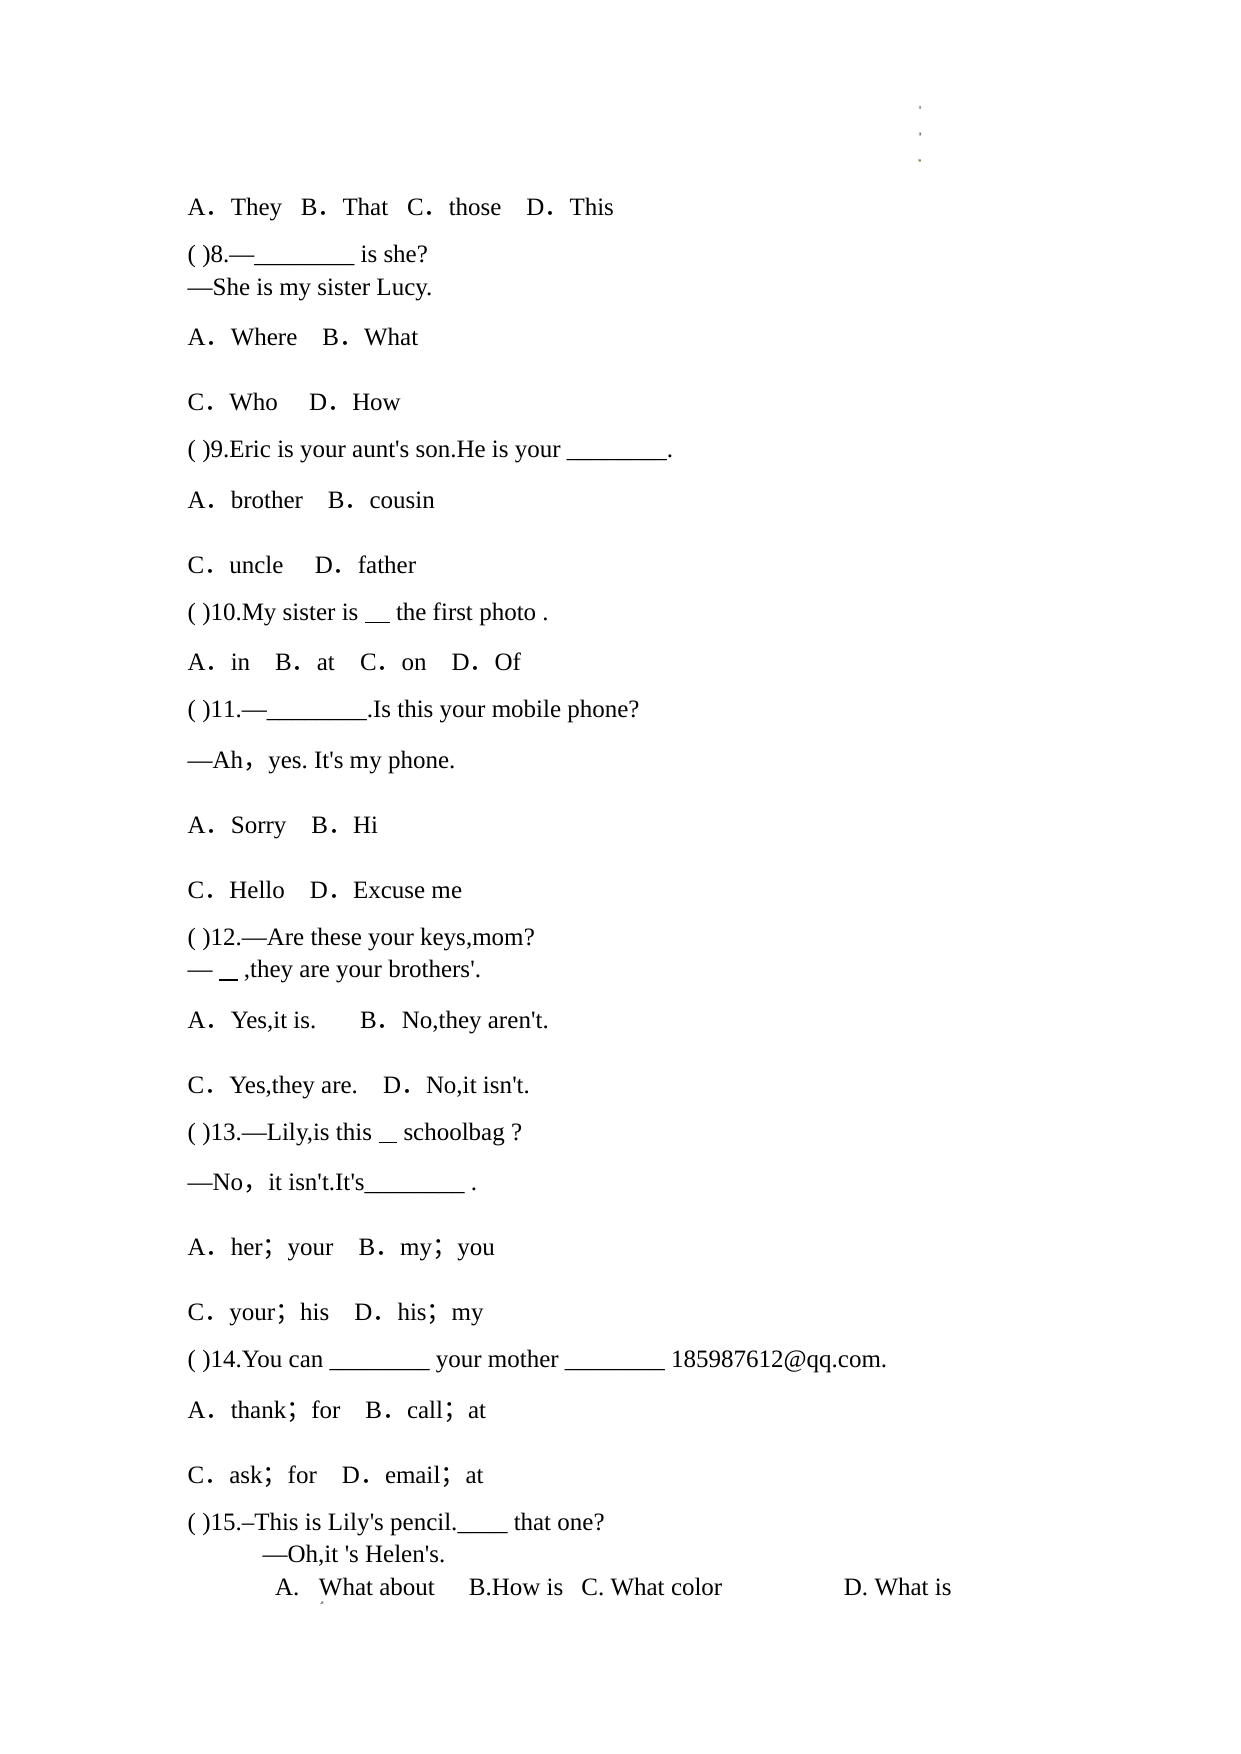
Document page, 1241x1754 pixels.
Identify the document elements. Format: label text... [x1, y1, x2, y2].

text ( )15.–This is Lily's pencil.____ that one? [187, 1505, 1053, 1537]
text A．Where B．What [187, 302, 1053, 367]
text A．They B．That C．those D．This [187, 172, 1053, 237]
text C．Hello D．Excuse me [187, 855, 1053, 920]
text A．her；your B．my；you [187, 1212, 1053, 1277]
text C．Who D．How [187, 367, 1053, 432]
text ( )10.My sister is the first photo . [187, 595, 1053, 627]
text — ,they are your brothers'. [187, 952, 1053, 985]
text A．brother B．cousin [187, 465, 1053, 530]
text A. What about B.How is C. What color D. What is [187, 1570, 1053, 1602]
text —Oh,it 's Helen's. [187, 1537, 1053, 1570]
text —Ah，yes. It's my phone. [187, 725, 1053, 790]
text ( )8.—________ is she? [187, 237, 1053, 270]
text ( )9.Eric is your aunt's son.He is your ________. [187, 432, 1053, 465]
text ( )13.—Lily,is this schoolbag ? [187, 1115, 1053, 1147]
text A．thank；for B．call；at [187, 1375, 1053, 1440]
text C．your；his D．his；my [187, 1277, 1053, 1342]
text C．uncle D．father [187, 530, 1053, 595]
text —She is my sister Lucy. [187, 270, 1053, 302]
text C．ask；for D．e­mail；at [187, 1440, 1053, 1505]
text A．in B．at C．on D．Of [187, 627, 1053, 692]
text C．Yes,they are. D．No,it isn't. [187, 1050, 1053, 1115]
text ( )12.—Are these your keys,mom? [187, 920, 1053, 952]
text A．Yes,it is. B．No,they aren't. [187, 985, 1053, 1050]
text —No，it isn't.It's________ . [187, 1147, 1053, 1212]
text A．Sorry B．Hi [187, 790, 1053, 855]
text ( )14.You can ________ your mother ________ 185987612@qq.com. [187, 1342, 1053, 1375]
text ( )11.—________.Is this your mobile phone? [187, 692, 1053, 725]
